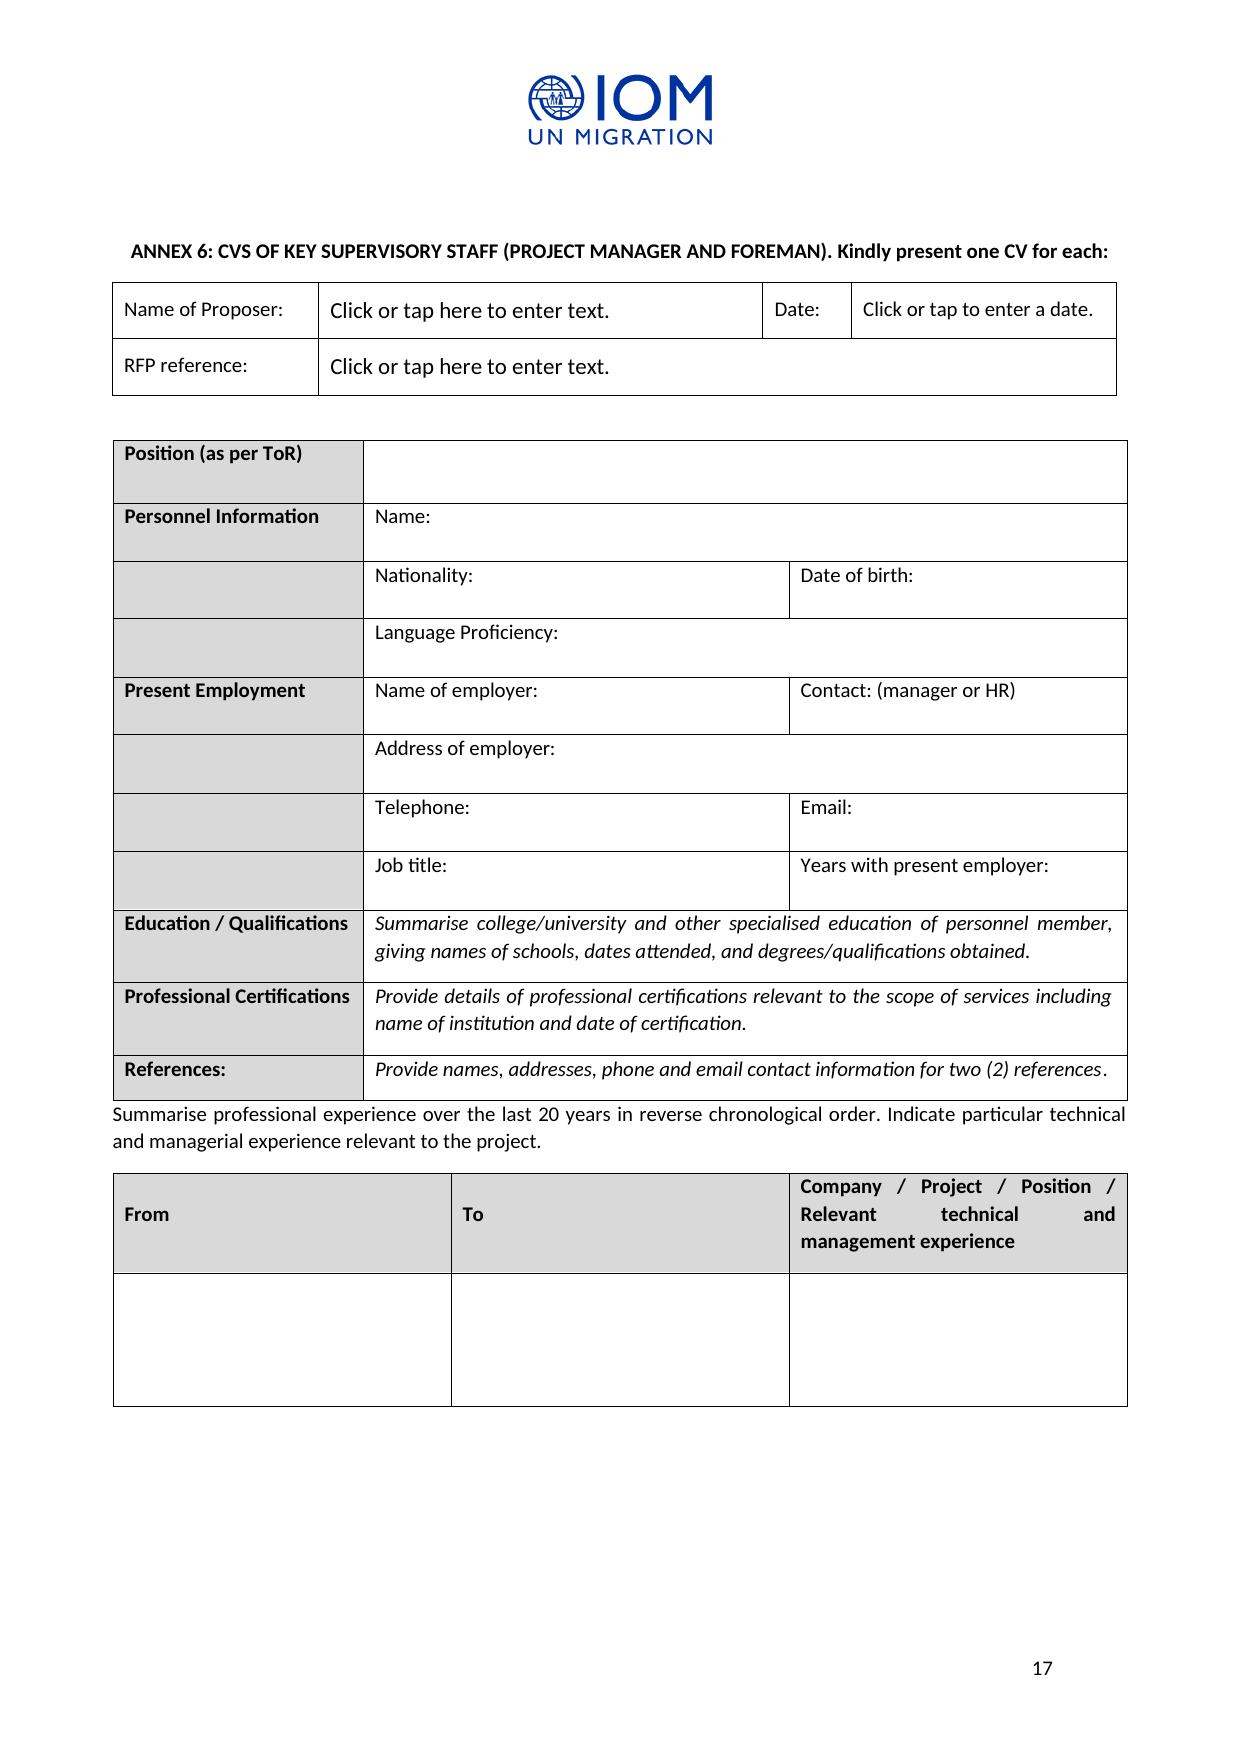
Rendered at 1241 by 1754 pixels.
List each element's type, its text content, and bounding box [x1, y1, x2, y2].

table_header [319, 283, 762, 338]
table_header Name of Proposer: [113, 283, 318, 338]
table_header To [452, 1174, 789, 1272]
text Summarise professional experience over the last 20 years in reverse chronological order. Indicate particular technical and managerial experience relevant to the project. [112, 1101, 1128, 1154]
table_cell RFP reference: [113, 339, 318, 394]
table_header [364, 441, 1127, 503]
table_header Company / Project / Position / Relevant technical and management experience [790, 1174, 1127, 1272]
table_cell References: [114, 1056, 363, 1100]
text ANNEX 6: CVS OF KEY SUPERVISORY STAFF (PROJECT MANAGER AND FOREMAN). Kindly present one CV for each: [112, 238, 1128, 263]
table_header [852, 283, 1116, 338]
table_cell [114, 852, 363, 909]
table_cell Email: [790, 794, 1127, 851]
table_cell Provide details of professional certifications relevant to the scope of services including name of institution and date of certification. [364, 983, 1127, 1055]
table_cell [452, 1274, 789, 1406]
table_header Date: [763, 283, 851, 338]
table_cell Telephone: [364, 794, 789, 851]
table_header From [114, 1174, 451, 1272]
table_cell Education / Qualifications [114, 911, 363, 982]
table_cell [319, 339, 1116, 394]
table_cell [114, 1274, 451, 1406]
table_cell [114, 735, 363, 793]
table_cell Date of birth: [790, 562, 1127, 618]
table_cell Summarise college/university and other specialised education of personnel member, giving names of schools, dates attended, and degrees/qualifications obtained. [364, 911, 1127, 982]
table_cell Name of employer: [364, 678, 789, 734]
table_cell Personnel Information [114, 504, 363, 561]
table_cell Name: [364, 504, 1127, 561]
table_cell Provide names, addresses, phone and email contact information for two (2) references. [364, 1056, 1127, 1100]
picture [524, 73, 716, 146]
table_cell [114, 794, 363, 851]
table_cell [114, 619, 363, 677]
table_cell Language Proficiency: [364, 619, 1127, 677]
table_cell Professional Certifications [114, 983, 363, 1055]
table_cell Contact: (manager or HR) [790, 678, 1127, 734]
table_cell Present Employment [114, 678, 363, 734]
table_cell [790, 1274, 1127, 1406]
table_cell Job title: [364, 852, 789, 909]
table_cell [114, 562, 363, 618]
table_cell Nationality: [364, 562, 789, 618]
table_cell Years with present employer: [790, 852, 1127, 909]
table_header Position (as per ToR) [114, 441, 363, 503]
table_cell Address of employer: [364, 735, 1127, 793]
